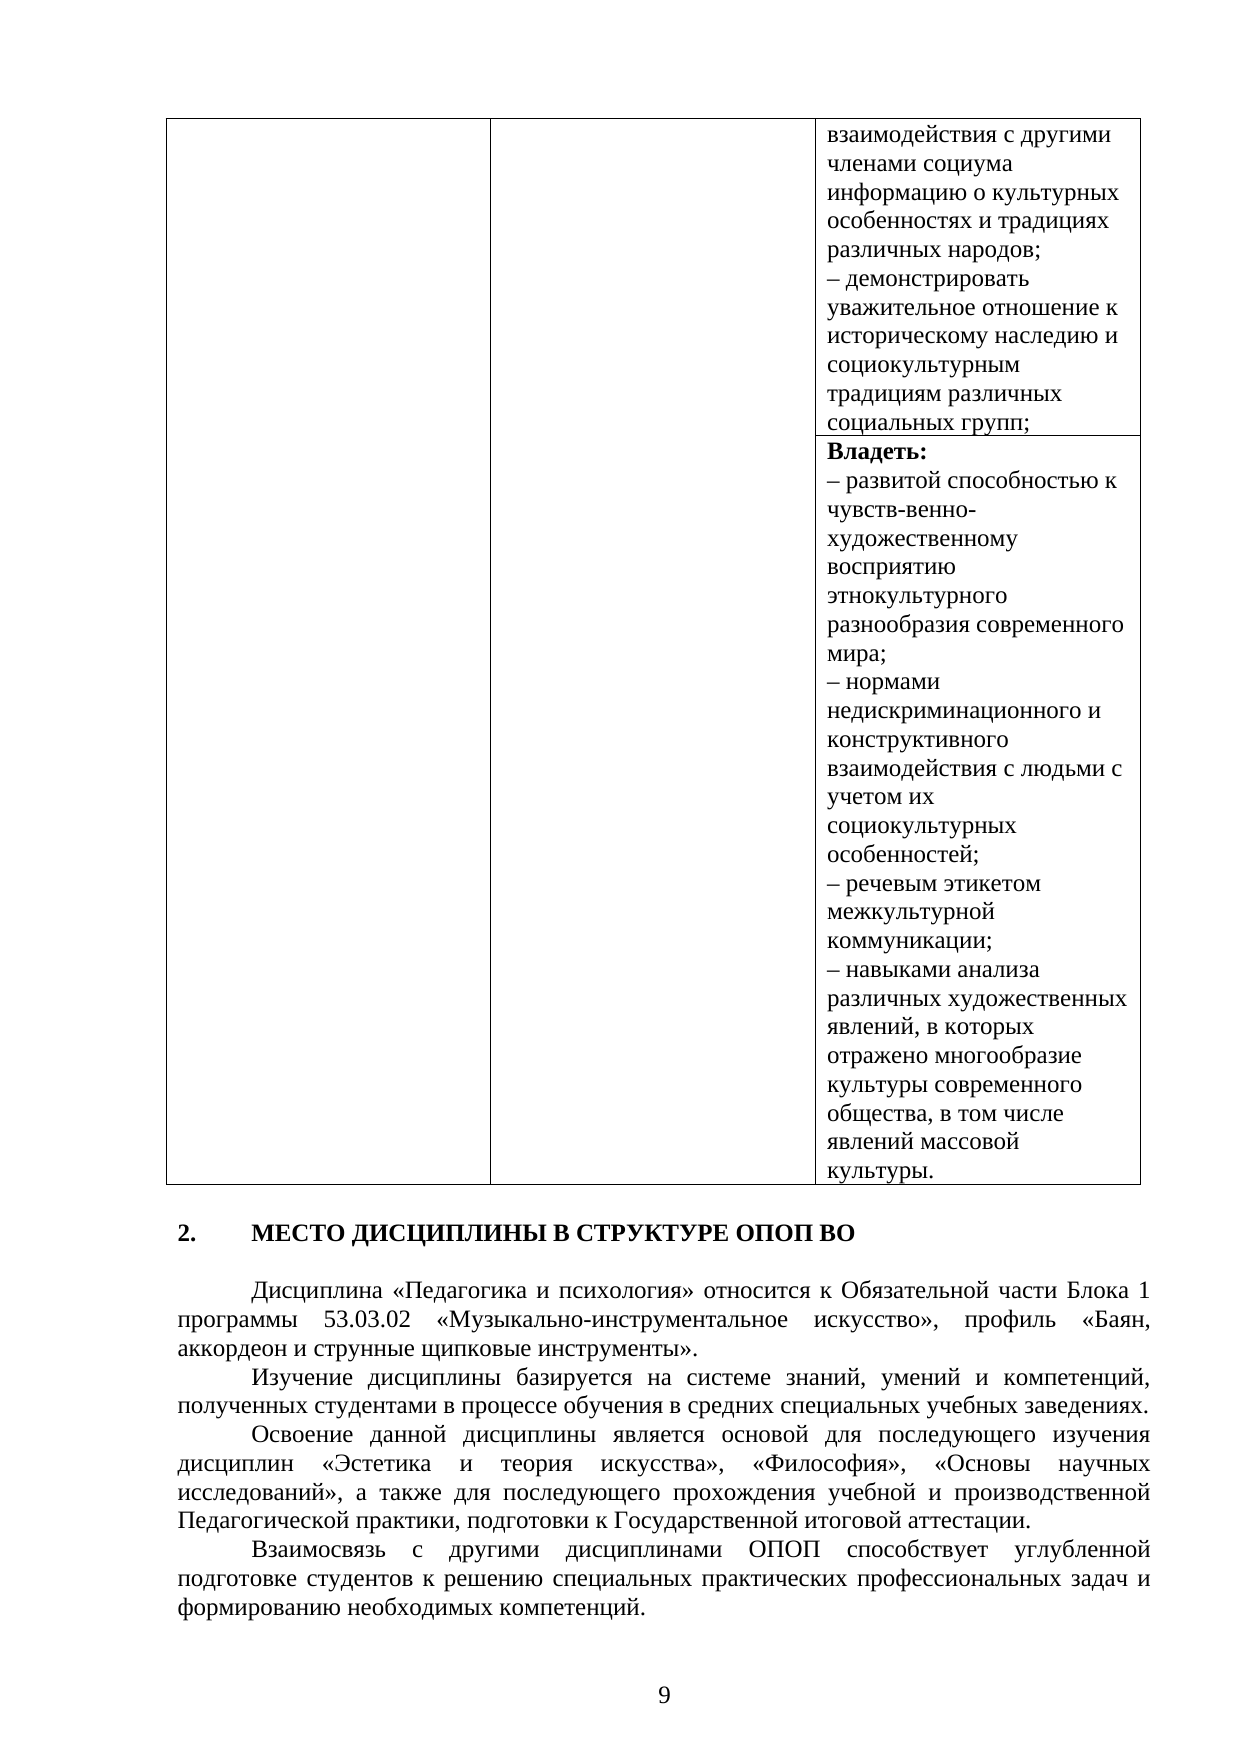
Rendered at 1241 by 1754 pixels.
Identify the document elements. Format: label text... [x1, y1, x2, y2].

list Взаимосвязь с другими дисциплинами ОПОП способствует углубленной подготовке студентов к решению специальных практических профессиональных задач и формированию необходимых компетенций. [177, 1534, 1152, 1621]
text Дисциплина «Педагогика и психология» относится к Обязательной части Блока 1 программы 53.03.02 «Музыкально-инструментальное искусство», профиль «Баян, аккордеон и струнные щипковые инструменты». [177, 1276, 1152, 1362]
table_cell Владеть: – развитой способностью к чувств-венно-художественному восприятию этнокультурного разнообразия современного мира; – нормами недискриминационного и конструктивного взаимодействия с людьми с учетом их социокультурных особенностей; – речевым этикетом межкультурной коммуникации; – навыками анализа различных художественных явлений, в которых отражено многообразие культуры современного общества, в том числе явлений массовой культуры. [816, 436, 1140, 1184]
text Освоение данной дисциплины является основой для последующего изучения дисциплин «Эстетика и теория искусства», «Философия», «Основы научных исследований», а также для последующего прохождения учебной и производственной Педагогической практики, подготовки к Государственной итоговой аттестации. [177, 1419, 1152, 1534]
subtitle МЕСТО ДИСЦИПЛИНЫ В СТРУКТУРЕ ОПОП ВО [177, 1218, 1152, 1247]
text Изучение дисциплины базируется на системе знаний, умений и компетенций, полученных студентами в процессе обучения в средних специальных учебных заведениях. [177, 1362, 1152, 1419]
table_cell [816, 119, 1140, 435]
